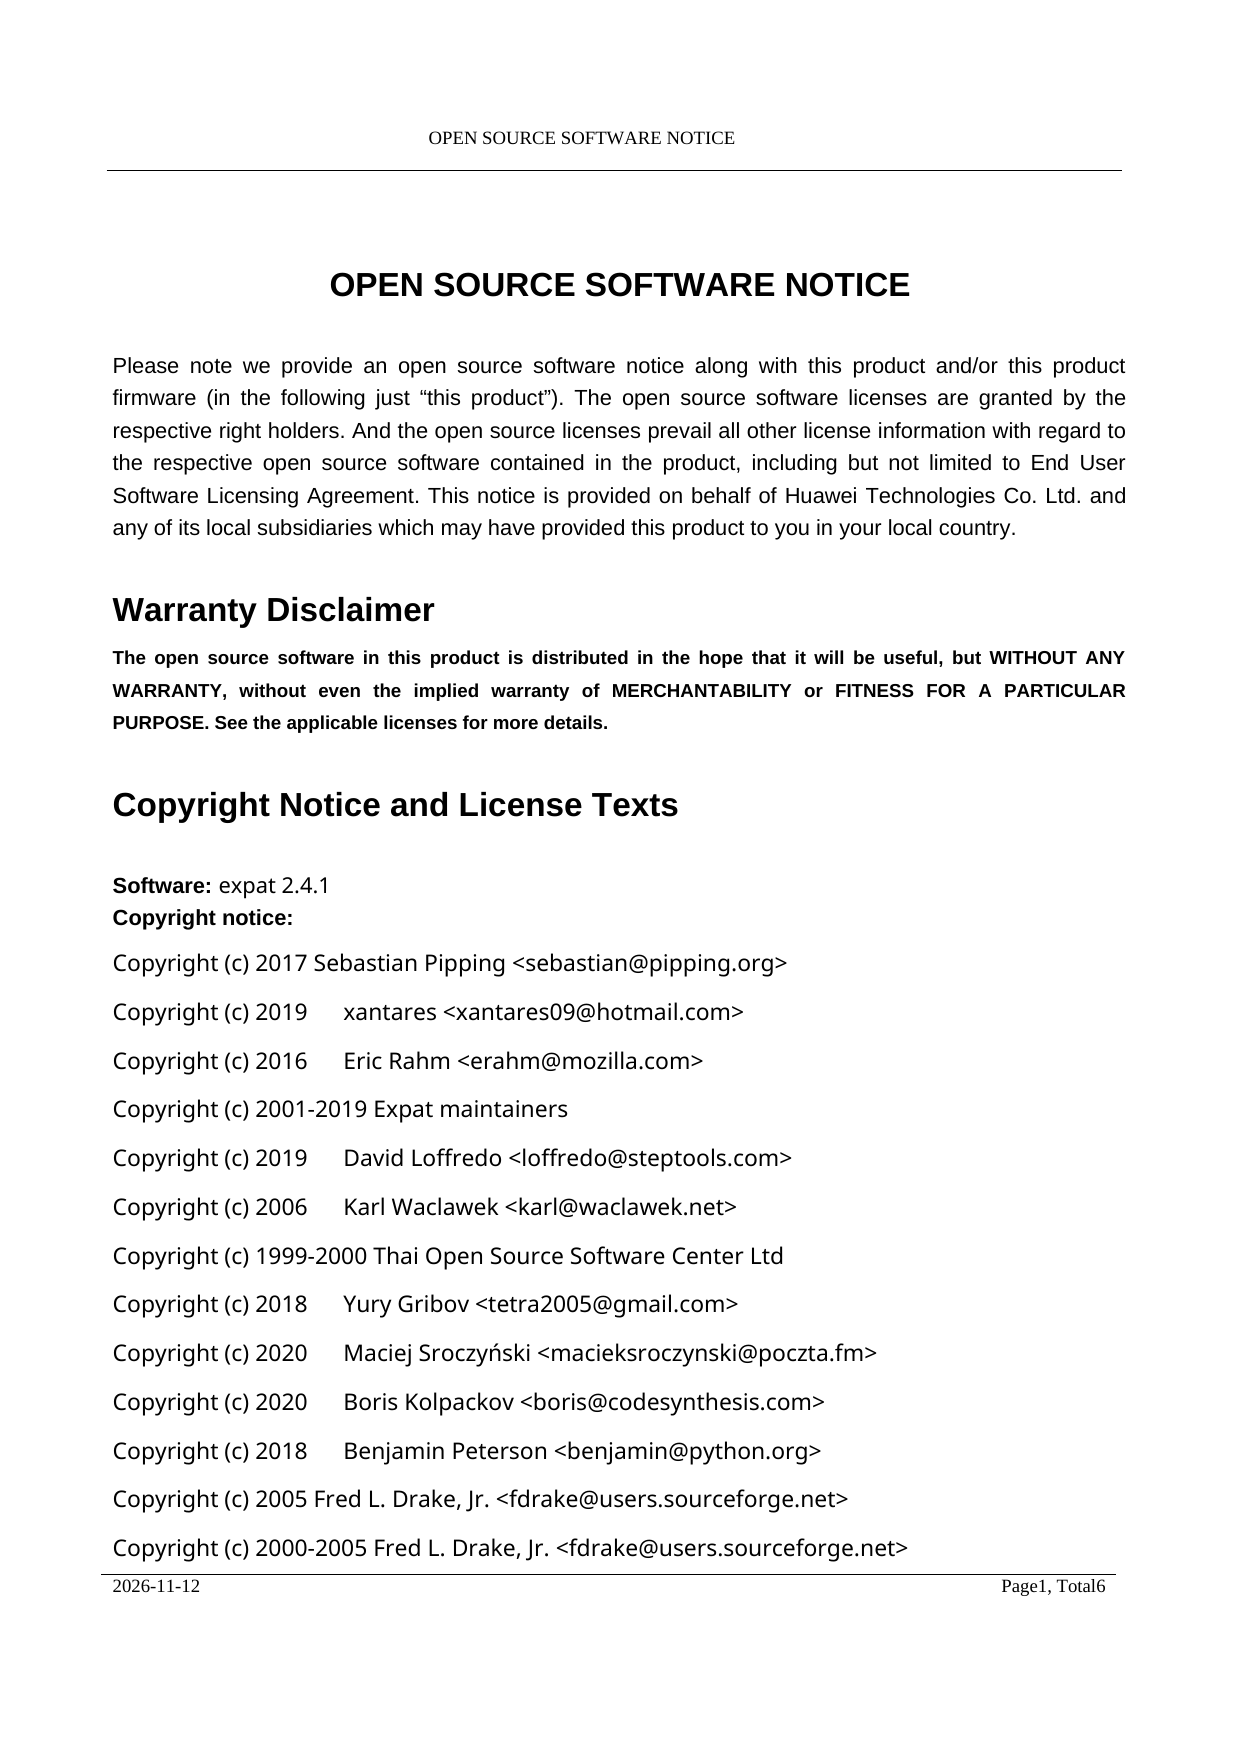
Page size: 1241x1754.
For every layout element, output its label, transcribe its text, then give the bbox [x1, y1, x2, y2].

text Software: expat 2.4.1 [112, 869, 1128, 901]
text Warranty Disclaimer [112, 576, 1128, 641]
text Copyright Notice and License Texts [112, 771, 1128, 836]
text Copyright notice: [112, 901, 1128, 934]
text OPEN SOURCE SOFTWARE NOTICE [112, 251, 1128, 316]
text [112, 947, 1128, 1564]
text Please note we provide an open source software notice along with this product and/or this product firmware (in the following just “this product”). The open source software licenses are granted by the respective right holders. And the open source licenses prevail all other license information with regard to the respective open source software contained in the product, including but not limited to End User Software Licensing Agreement. This notice is provided on behalf of Huawei Technologies Co. Ltd. and any of its local subsidiaries which may have provided this product to you in your local country. [112, 349, 1128, 544]
text The open source software in this product is distributed in the hope that it will be useful, but WITHOUT ANY WARRANTY, without even the implied warranty of MERCHANTABILITY or FITNESS FOR A PARTICULAR PURPOSE. See the applicable licenses for more details. [112, 641, 1128, 739]
